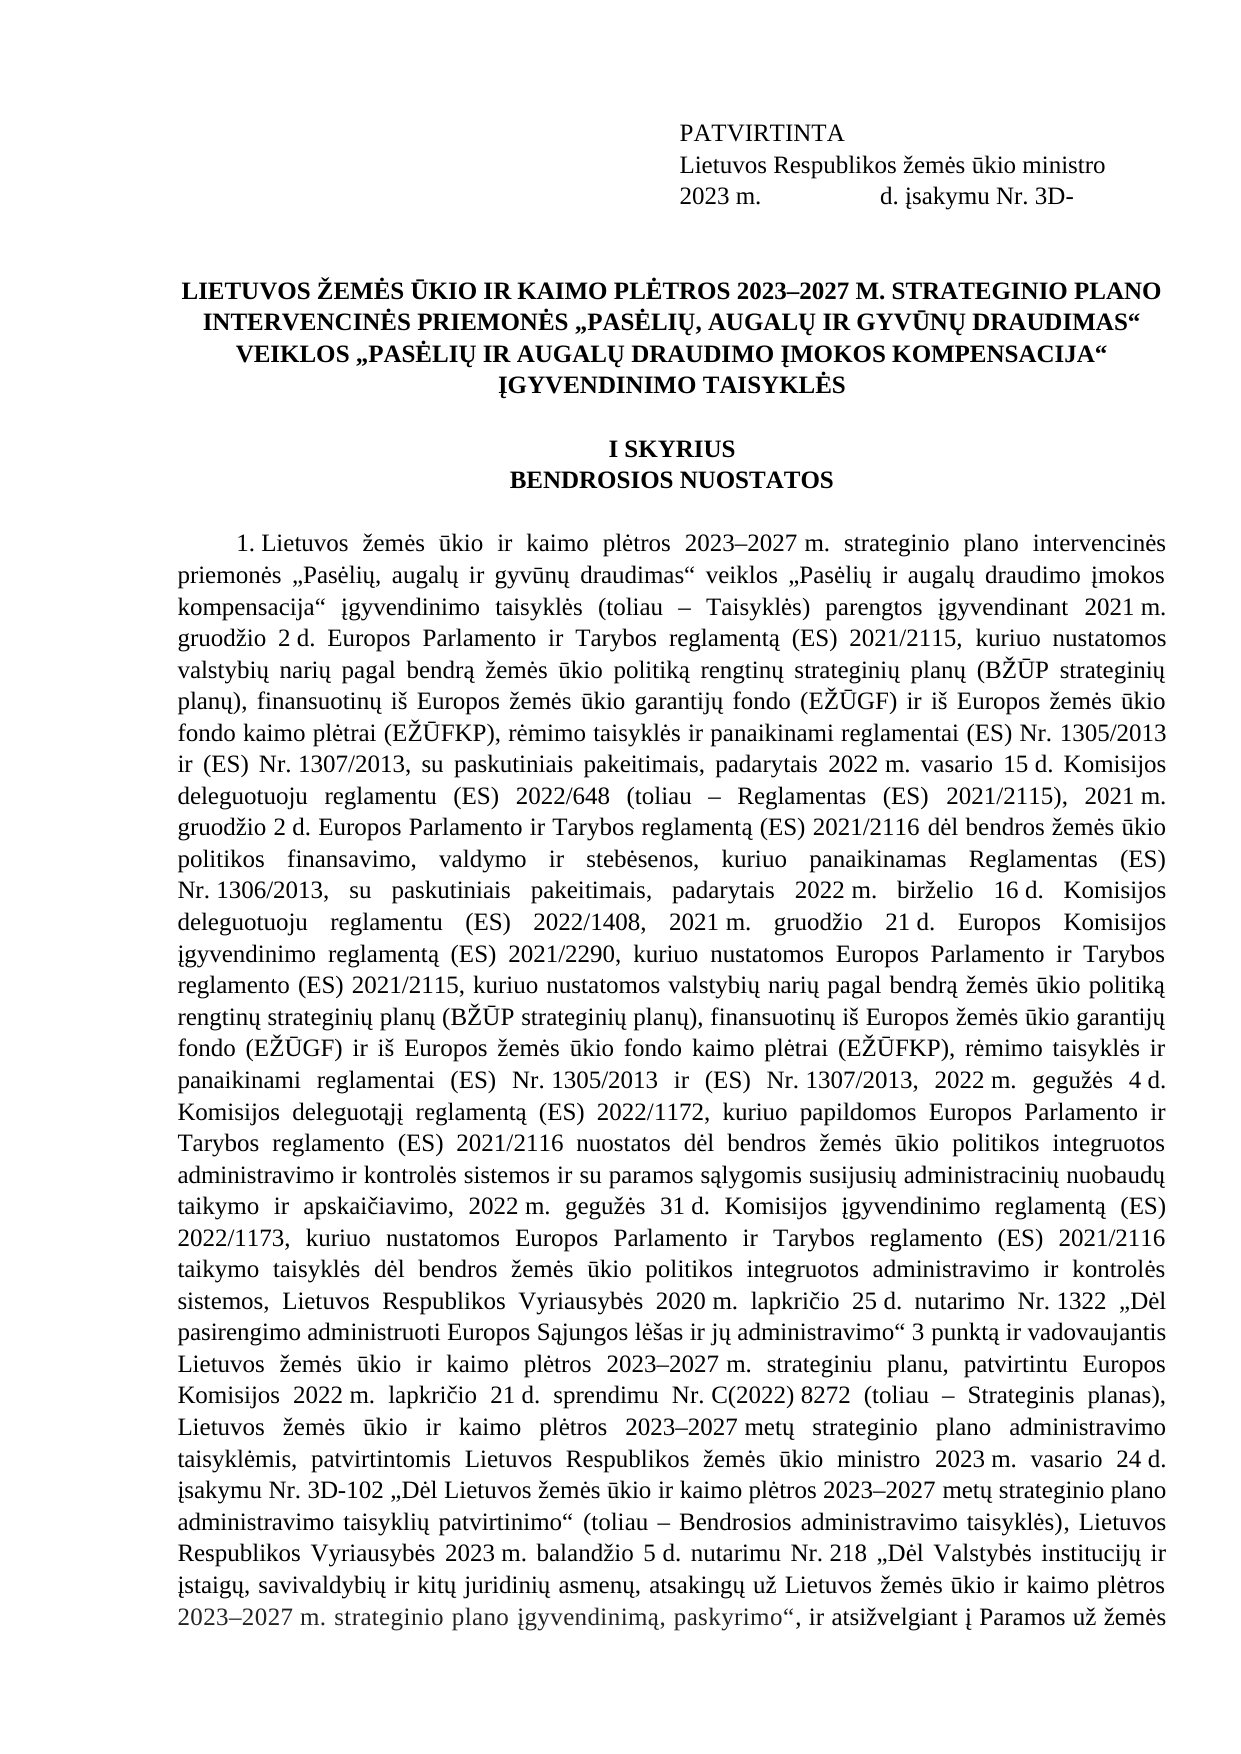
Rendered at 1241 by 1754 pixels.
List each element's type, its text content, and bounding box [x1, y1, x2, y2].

text Lietuvos Respublikos žemės ūkio ministro [177, 150, 1166, 178]
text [177, 528, 1166, 1630]
text 2023 m. d. įsakymu Nr. 3D- [177, 181, 1166, 210]
text BENDROSIOS NUOSTATOS [177, 465, 1166, 494]
text PATVIRTINTA [177, 118, 1166, 147]
text Lietuvos žemės ūkio ir kaimo plėtros 2023–2027 m. strateginIO plano intervencinės priemonės „Pasėlių, augalų ir gyvūnų draudimas“ veiklos „Pasėlių ir augalų draudimo įmokos kompensacija“ ĮGYVENDINIMO TAISYKLĖS [177, 276, 1166, 399]
text I SKYRIUS [177, 434, 1166, 462]
